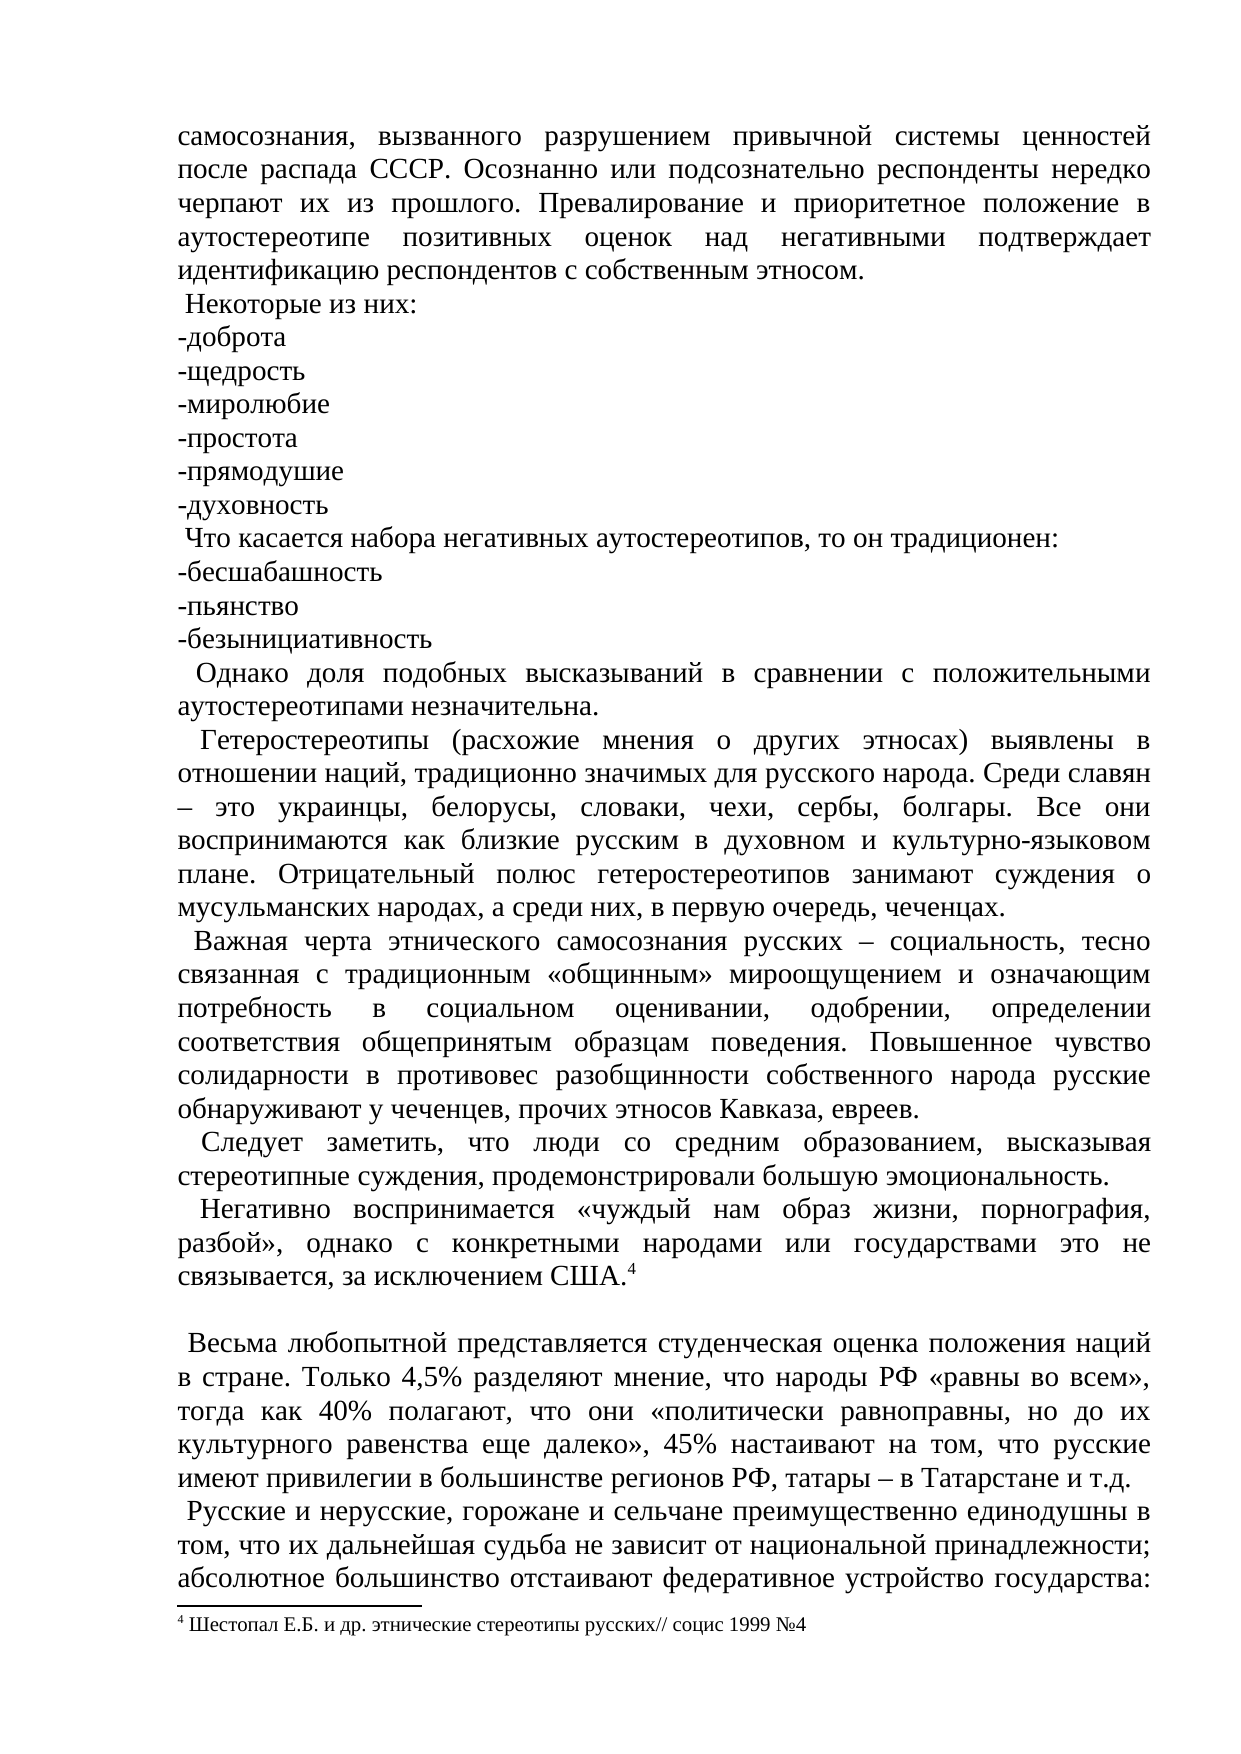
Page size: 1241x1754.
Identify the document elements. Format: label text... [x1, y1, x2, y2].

subtitle Некоторые из них: [177, 286, 1152, 319]
subtitle Что касается набора негативных аутостереотипов, то он традиционен: [177, 521, 1152, 554]
subtitle -пьянство [177, 588, 1152, 621]
subtitle Весьма любопытной представляется студенческая оценка положения наций в стране. Только 4,5% разделяют мнение, что народы РФ «равны во всем», тогда как 40% полагают, что они «политически равноправны, но до их культурного равенства еще далеко», 45% настаивают на том, что русские имеют привилегии в большинстве регионов РФ, татары – в Татарстане и т.д. [177, 1326, 1152, 1493]
subtitle -простота [177, 420, 1152, 453]
subtitle -духовность [177, 487, 1152, 521]
subtitle -щедрость [177, 353, 1152, 386]
subtitle Негативно воспринимается «чуждый нам образ жизни, порнография, разбой», однако с конкретными народами или государствами это не связывается, за исключением США. [177, 1191, 1152, 1292]
subtitle -бесшабашность [177, 554, 1152, 588]
subtitle -безынициативность [177, 621, 1152, 655]
subtitle -прямодушие [177, 453, 1152, 487]
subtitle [177, 1493, 1152, 1594]
subtitle Важная черта этнического самосознания русских – социальность, тесно связанная с традиционным «общинным» мироощущением и означающим потребность в социальном оценивании, одобрении, определении соответствия общепринятым образцам поведения. Повышенное чувство солидарности в противовес разобщинности собственного народа русские обнаруживают у чеченцев, прочих этносов Кавказа, евреев. [177, 923, 1152, 1124]
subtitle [177, 118, 1152, 286]
subtitle Однако доля подобных высказываний в сравнении с положительными аутостереотипами незначительна. [177, 655, 1152, 722]
subtitle -миролюбие [177, 386, 1152, 420]
subtitle Гетеростереотипы (расхожие мнения о других этносах) выявлены в отношении наций, традиционно значимых для русского народа. Среди славян – это украинцы, белорусы, словаки, чехи, сербы, болгары. Все они воспринимаются как близкие русским в духовном и культурно-языковом плане. Отрицательный полюс гетеростереотипов занимают суждения о мусульманских народах, а среди них, в первую очередь, чеченцах. [177, 722, 1152, 923]
subtitle -доброта [177, 319, 1152, 353]
subtitle Следует заметить, что люди со средним образованием, высказывая стереотипные суждения, продемонстрировали большую эмоциональность. [177, 1124, 1152, 1191]
